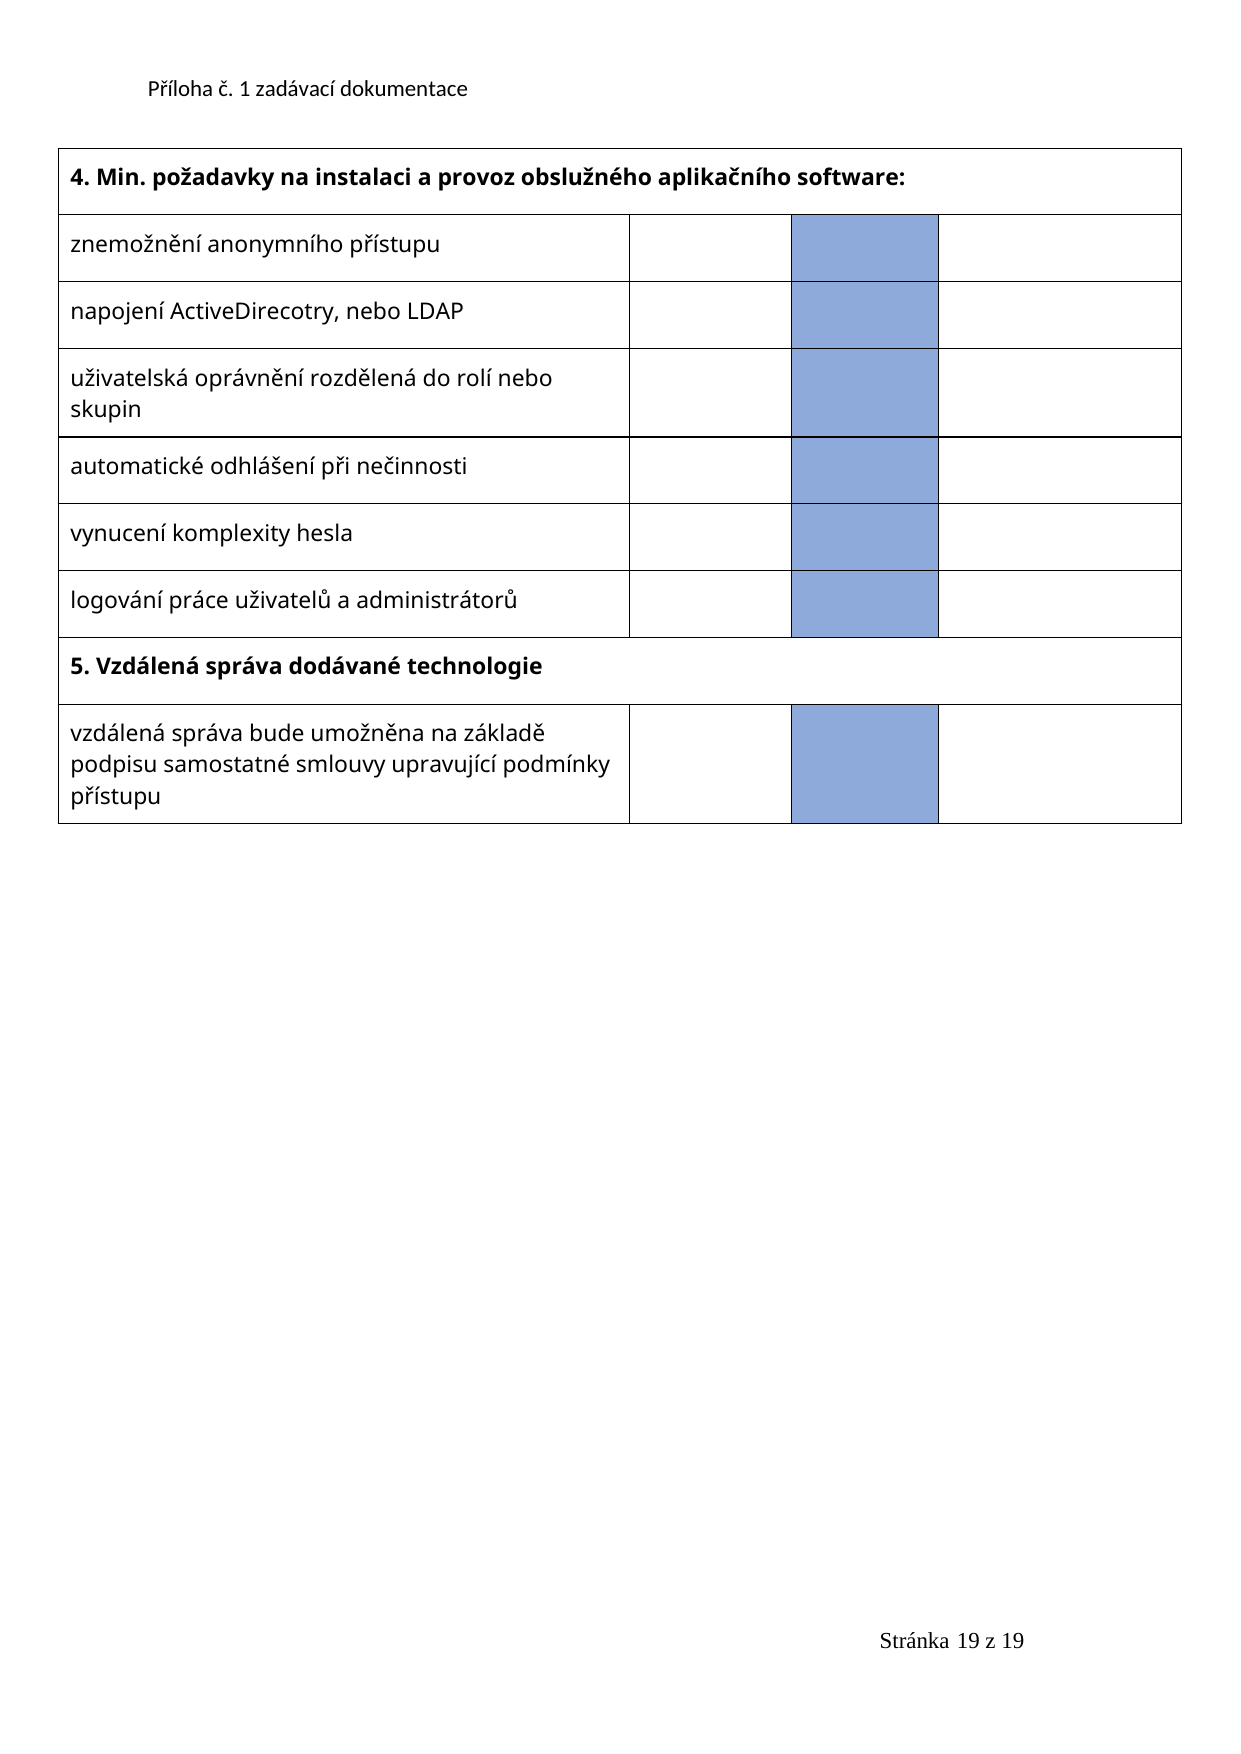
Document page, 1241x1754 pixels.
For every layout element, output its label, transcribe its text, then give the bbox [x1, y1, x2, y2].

table_cell 5. Vzdálená správa dodávané technologie [59, 638, 1181, 703]
table_cell [630, 705, 791, 823]
table_cell [939, 571, 1181, 637]
table_cell [630, 438, 791, 503]
table_cell [792, 438, 938, 503]
table_cell [792, 282, 938, 348]
table_cell [792, 504, 938, 570]
table_cell [939, 282, 1181, 348]
table_cell [939, 349, 1181, 436]
table_cell napojení ActiveDirecotry, nebo LDAP [59, 282, 629, 348]
table_cell [792, 349, 938, 436]
table_cell 4. Min. požadavky na instalaci a provoz obslužného aplikačního software: [59, 149, 1181, 214]
table_cell uživatelská oprávnění rozdělená do rolí nebo skupin [59, 349, 629, 436]
table_cell [939, 504, 1181, 570]
table_cell logování práce uživatelů a administrátorů [59, 571, 629, 637]
table_cell [792, 705, 938, 823]
table_cell [939, 215, 1181, 281]
table_cell [630, 215, 791, 281]
table_cell vzdálená správa bude umožněna na základě podpisu samostatné smlouvy upravující podmínky přístupu [59, 705, 629, 823]
table_cell [939, 438, 1181, 503]
table_cell [630, 282, 791, 348]
table_cell [630, 349, 791, 436]
table_cell [939, 705, 1181, 823]
table_cell [792, 215, 938, 281]
table_cell znemožnění anonymního přístupu [59, 215, 629, 281]
table_cell [792, 571, 938, 637]
table_cell vynucení komplexity hesla [59, 504, 629, 570]
table_cell automatické odhlášení při nečinnosti [59, 438, 629, 503]
table_cell [630, 504, 791, 570]
table_cell [630, 571, 791, 637]
